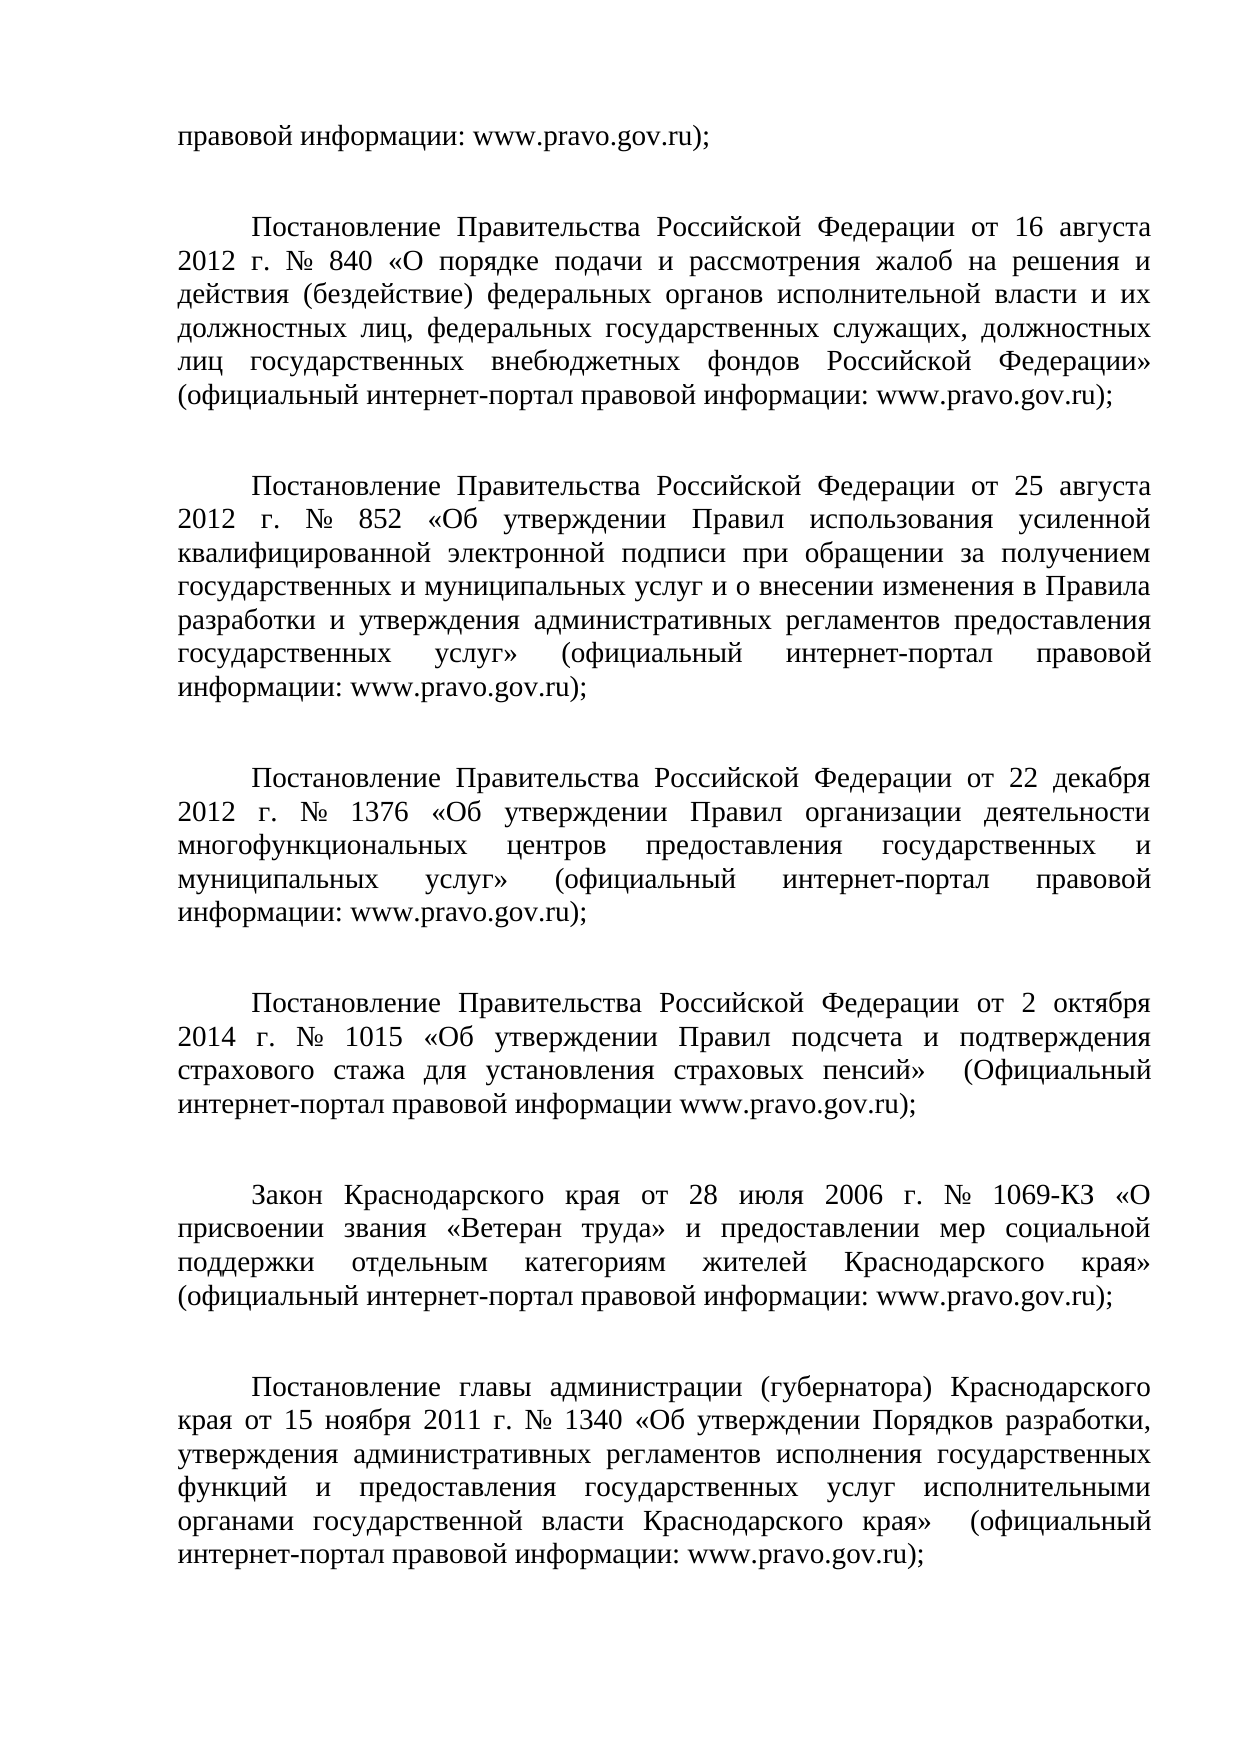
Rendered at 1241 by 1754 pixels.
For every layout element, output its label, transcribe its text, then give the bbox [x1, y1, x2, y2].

text Постановление Правительства Российской Федерации от 2 октября 2014 г. № 1015 «Об утверждении Правил подсчета и подтверждения страхового стажа для установления страховых пенсий» (Официальный интернет-портал правовой информации www.pravo.gov.ru); [177, 985, 1152, 1119]
text Закон Краснодарского края от 28 июля 2006 г. № 1069-КЗ «О присвоении звания «Ветеран труда» и предоставлении мер социальной поддержки отдельным категориям жителей Краснодарского края» (официальный интернет-портал правовой информации: www.pravo.gov.ru); [177, 1177, 1152, 1311]
text Постановление Правительства Российской Федерации от 25 августа 2012 г. № 852 «Об утверждении Правил использования усиленной квалифицированной электронной подписи при обращении за получением государственных и муниципальных услуг и о внесении изменения в Правила разработки и утверждения административных регламентов предоставления государственных услуг» (официальный интернет-портал правовой информации: www.pravo.gov.ru); [177, 468, 1152, 703]
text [177, 118, 1152, 152]
text Постановление главы администрации (губернатора) Краснодарского края от 15 ноября 2011 г. № 1340 «Об утверждении Порядков разработки, утверждения административных регламентов исполнения государственных функций и предоставления государственных услуг исполнительными органами государственной власти Краснодарского края» (официальный интернет-портал правовой информации: www.pravo.gov.ru); [177, 1369, 1152, 1570]
text Постановление Правительства Российской Федерации от 22 декабря 2012 г. № 1376 «Об утверждении Правил организации деятельности многофункциональных центров предоставления государственных и муниципальных услуг» (официальный интернет-портал правовой информации: www.pravo.gov.ru); [177, 760, 1152, 928]
text Постановление Правительства Российской Федерации от 16 августа 2012 г. № 840 «О порядке подачи и рассмотрения жалоб на решения и действия (бездействие) федеральных органов исполнительной власти и их должностных лиц, федеральных государственных служащих, должностных лиц государственных внебюджетных фондов Российской Федерации» (официальный интернет-портал правовой информации: www.pravo.gov.ru); [177, 209, 1152, 410]
